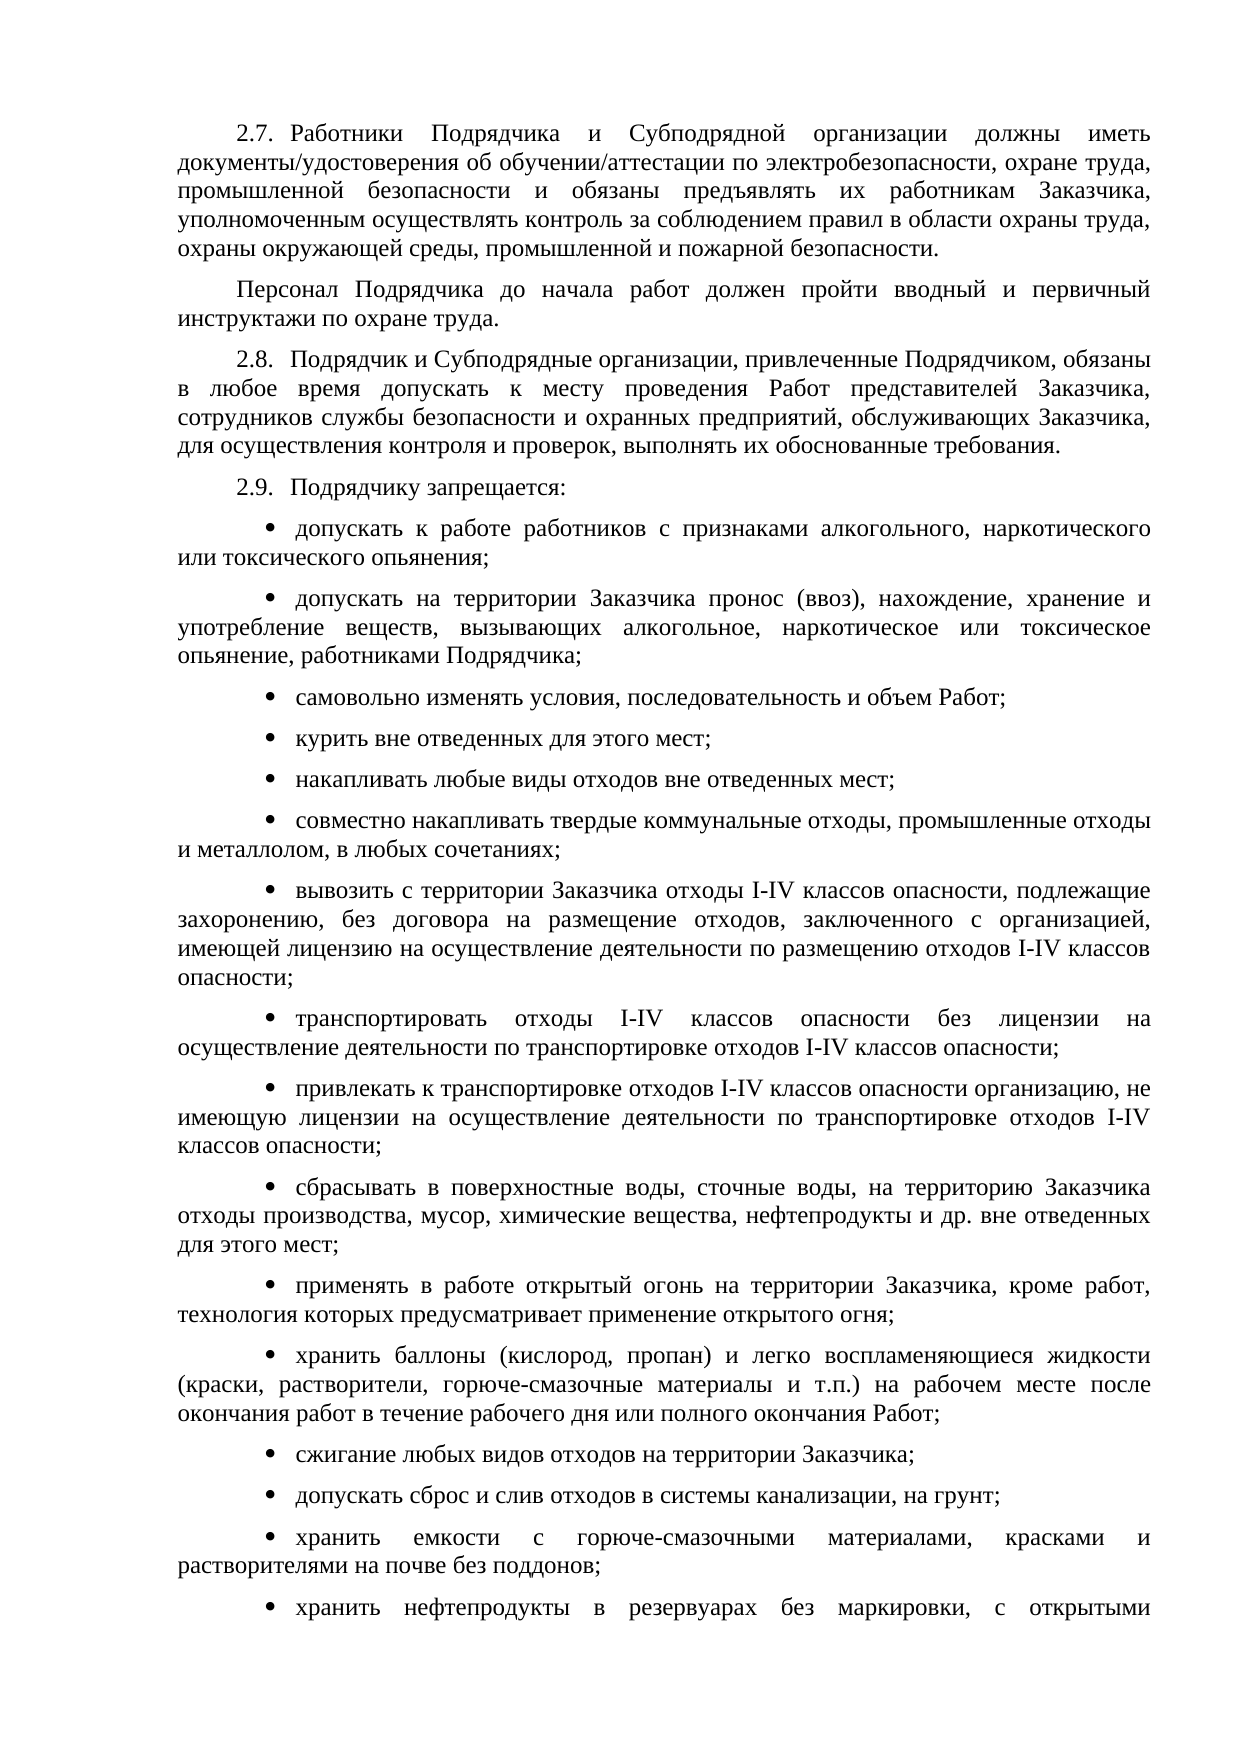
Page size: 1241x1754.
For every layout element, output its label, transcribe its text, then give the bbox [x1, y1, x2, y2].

list вывозить с территории Заказчика отходы I-IV классов опасности, подлежащие захоронению, без договора на размещение отходов, заключенного с организацией, имеющей лицензию на осуществление деятельности по размещению отходов I-IV классов опасности; [177, 876, 1152, 991]
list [177, 1592, 1152, 1621]
list сбрасывать в поверхностные воды, сточные воды, на территорию Заказчика отходы производства, мусор, химические вещества, нефтепродукты и др. вне отведенных для этого мест; [177, 1172, 1152, 1258]
text Персонал Подрядчика до начала работ должен пройти вводный и первичный инструктажи по охране труда. [177, 274, 1152, 332]
list Подрядчику запрещается: [177, 472, 1152, 501]
list применять в работе открытый огонь на территории Заказчика, кроме работ, технология которых предусматривает применение открытого огня; [177, 1271, 1152, 1328]
list допускать сброс и слив отходов в системы канализации, на грунт; [177, 1481, 1152, 1509]
list привлекать к транспортировке отходов I-IV классов опасности организацию, не имеющую лицензии на осуществление деятельности по транспортировке отходов I-IV классов опасности; [177, 1073, 1152, 1159]
list допускать на территории Заказчика пронос (ввоз), нахождение, хранение и употребление веществ, вызывающих алкогольное, наркотическое или токсическое опьянение, работниками Подрядчика; [177, 583, 1152, 669]
list Подрядчик и Субподрядные организации, привлеченные Подрядчиком, обязаны в любое время допускать к месту проведения Работ представителей Заказчика, сотрудников службы безопасности и охранных предприятий, обслуживающих Заказчика, для осуществления контроля и проверок, выполнять их обоснованные требования. [177, 344, 1152, 459]
list совместно накапливать твердые коммунальные отходы, промышленные отходы и металлолом, в любых сочетаниях; [177, 806, 1152, 863]
list самовольно изменять условия, последовательность и объем Работ; [177, 682, 1152, 711]
list хранить баллоны (кислород, пропан) и легко воспламеняющиеся жидкости (краски, растворители, горюче-смазочные материалы и т.п.) на рабочем месте после окончания работ в течение рабочего дня или полного окончания Работ; [177, 1341, 1152, 1427]
list хранить емкости с горюче-смазочными материалами, красками и растворителями на почве без поддонов; [177, 1522, 1152, 1579]
list курить вне отведенных для этого мест; [177, 723, 1152, 752]
list накапливать любые виды отходов вне отведенных мест; [177, 764, 1152, 793]
list транспортировать отходы I-IV классов опасности без лицензии на осуществление деятельности по транспортировке отходов I-IV классов опасности; [177, 1003, 1152, 1061]
list сжигание любых видов отходов на территории Заказчика; [177, 1439, 1152, 1468]
list Работники Подрядчика и Субподрядной организации должны иметь документы/удостоверения об обучении/аттестации по электробезопасности, охране труда, промышленной безопасности и обязаны предъявлять их работникам Заказчика, уполномоченным осуществлять контроль за соблюдением правил в области охраны труда, охраны окружающей среды, промышленной и пожарной безопасности. [177, 118, 1152, 262]
list допускать к работе работников с признаками алкогольного, наркотического или токсического опьянения; [177, 513, 1152, 571]
